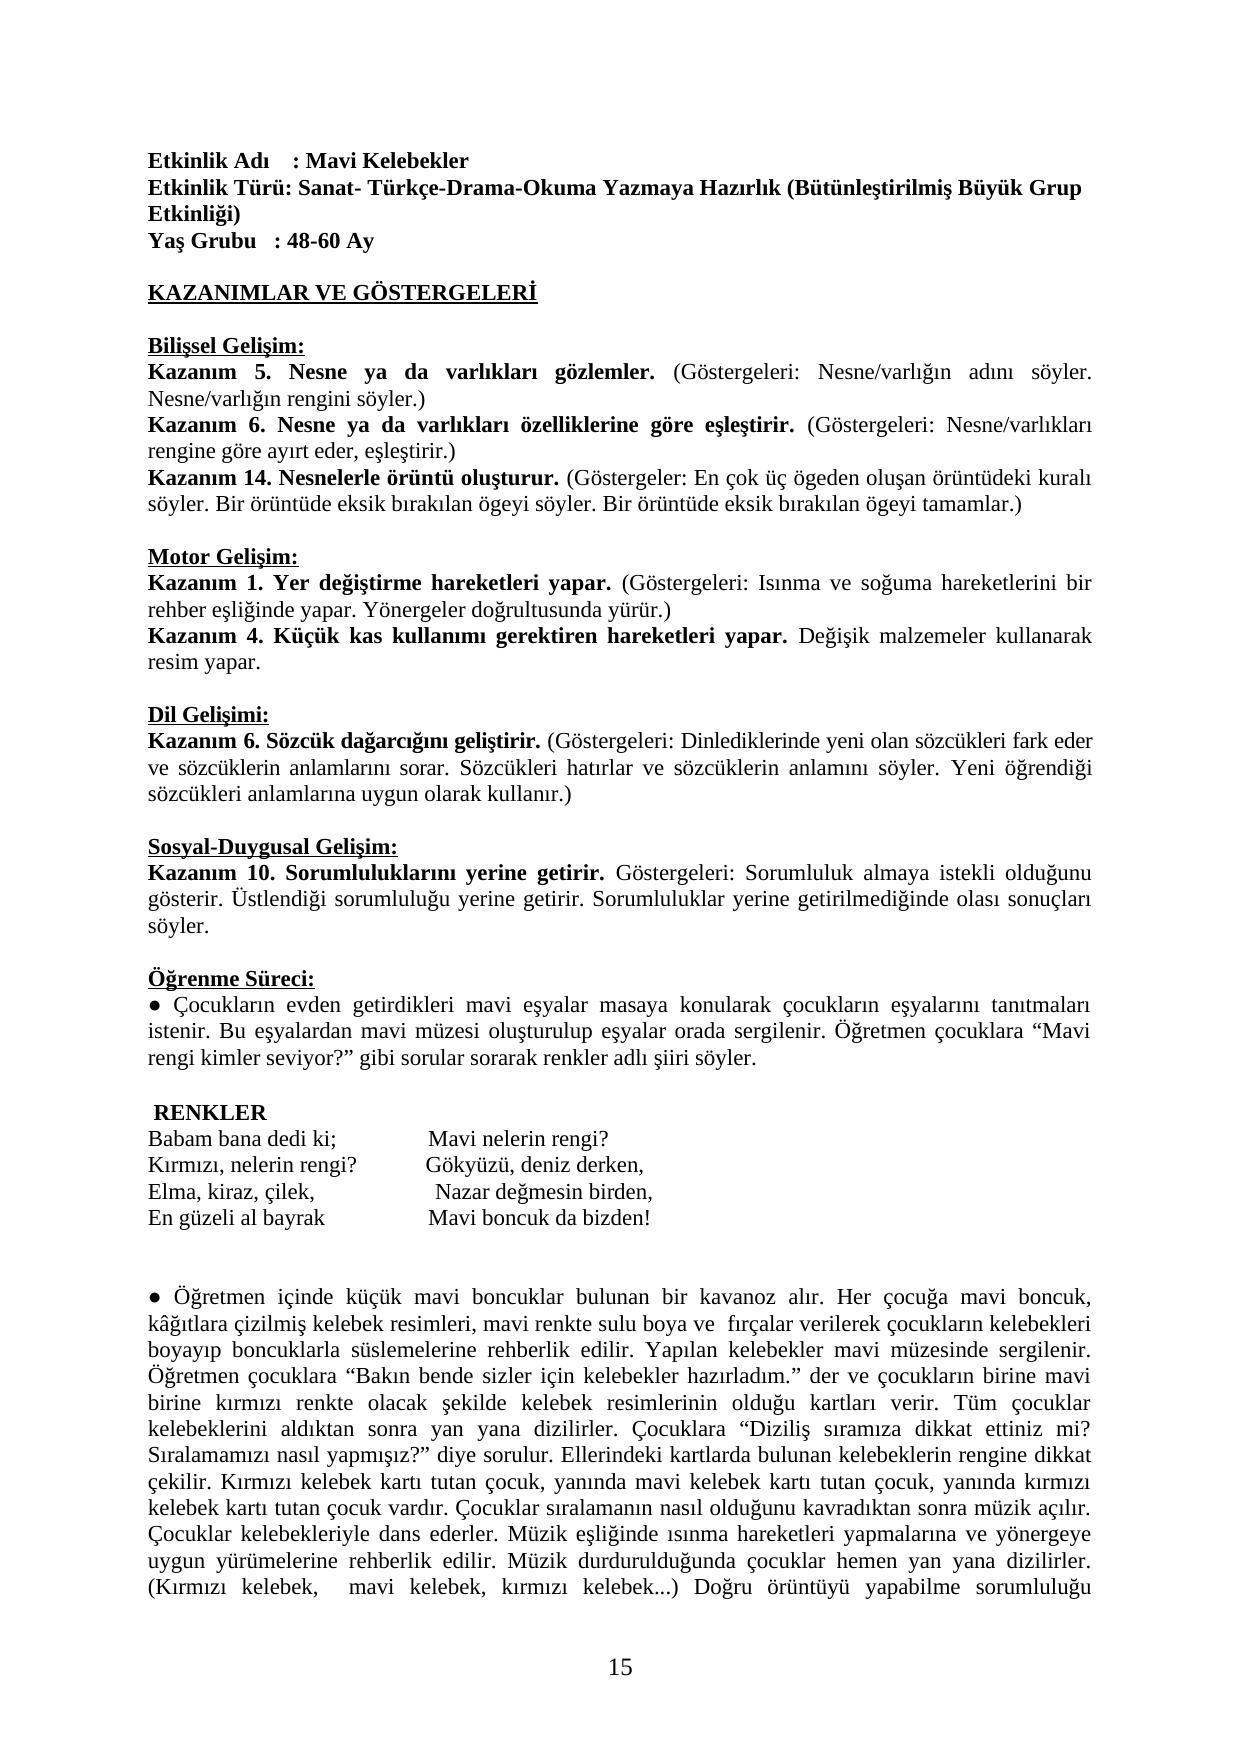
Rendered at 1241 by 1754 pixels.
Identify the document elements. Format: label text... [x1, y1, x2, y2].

text Kazanım 6. Sözcük dağarcığını geliştirir. (Göstergeleri: Dinlediklerinde yeni olan sözcükleri fark eder ve sözcüklerin anlamlarını sorar. Sözcükleri hatırlar ve sözcüklerin anlamını söyler. Yeni öğrendiği sözcükleri anlamlarına uygun olarak kullanır.) [148, 727, 1093, 806]
text Kazanım 6. Nesne ya da varlıkları özelliklerine göre eşleştirir. (Göstergeleri: Nesne/varlıkları rengine göre ayırt eder, eşleştirir.) [148, 411, 1093, 464]
text Motor Gelişim: [148, 543, 1093, 569]
text Sosyal-Duygusal Gelişim: [148, 833, 1093, 859]
text Kazanım 4. Küçük kas kullanımı gerektiren hareketleri yapar. Değişik malzemeler kullanarak resim yapar. [148, 622, 1093, 675]
text Etkinlik Adı : Mavi Kelebekler [148, 148, 1093, 174]
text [148, 1283, 1093, 1599]
text Babam bana dedi ki; Mavi nelerin rengi? [148, 1125, 1093, 1151]
text ● Çocukların evden getirdikleri mavi eşyalar masaya konularak çocukların eşyalarını tanıtmaları istenir. Bu eşyalardan mavi müzesi oluşturulup eşyalar orada sergilenir. Öğretmen çocuklara “Mavi rengi kimler seviyor?” gibi sorular sorarak renkler adlı şiiri söyler. [148, 991, 1093, 1070]
text RENKLER [148, 1099, 1093, 1125]
text Kazanım 5. Nesne ya da varlıkları gözlemler. (Göstergeleri: Nesne/varlığın adını söyler. Nesne/varlığın rengini söyler.) [148, 358, 1093, 411]
text Bilişsel Gelişim: [148, 332, 1093, 358]
text En güzeli al bayrak Mavi boncuk da bizden! [148, 1204, 1093, 1231]
text Kazanım 10. Sorumluluklarını yerine getirir. Göstergeleri: Sorumluluk almaya istekli olduğunu gösterir. Üstlendiği sorumluluğu yerine getirir. Sorumluluklar yerine getirilmediğinde olası sonuçları söyler. [148, 859, 1093, 938]
text Elma, kiraz, çilek, Nazar değmesin birden, [148, 1178, 1093, 1204]
text Yaş Grubu : 48-60 Ay [148, 227, 1093, 253]
text Kırmızı, nelerin rengi? Gökyüzü, deniz derken, [148, 1151, 1093, 1178]
text Öğrenme Süreci: [148, 964, 1093, 991]
text Kazanım 14. Nesnelerle örüntü oluşturur. (Göstergeler: En çok üç ögeden oluşan örüntüdeki kuralı söyler. Bir örüntüde eksik bırakılan ögeyi söyler. Bir örüntüde eksik bırakılan ögeyi tamamlar.) [148, 464, 1093, 517]
text Kazanım 1. Yer değiştirme hareketleri yapar. (Göstergeleri: Isınma ve soğuma hareketlerini bir rehber eşliğinde yapar. Yönergeler doğrultusunda yürür.) [148, 569, 1093, 622]
text KAZANIMLAR VE GÖSTERGELERİ [148, 279, 1093, 306]
text Etkinlik Türü: Sanat- Türkçe-Drama-Okuma Yazmaya Hazırlık (Bütünleştirilmiş Büyük Grup Etkinliği) [148, 174, 1093, 227]
text Dil Gelişimi: [148, 701, 1093, 727]
